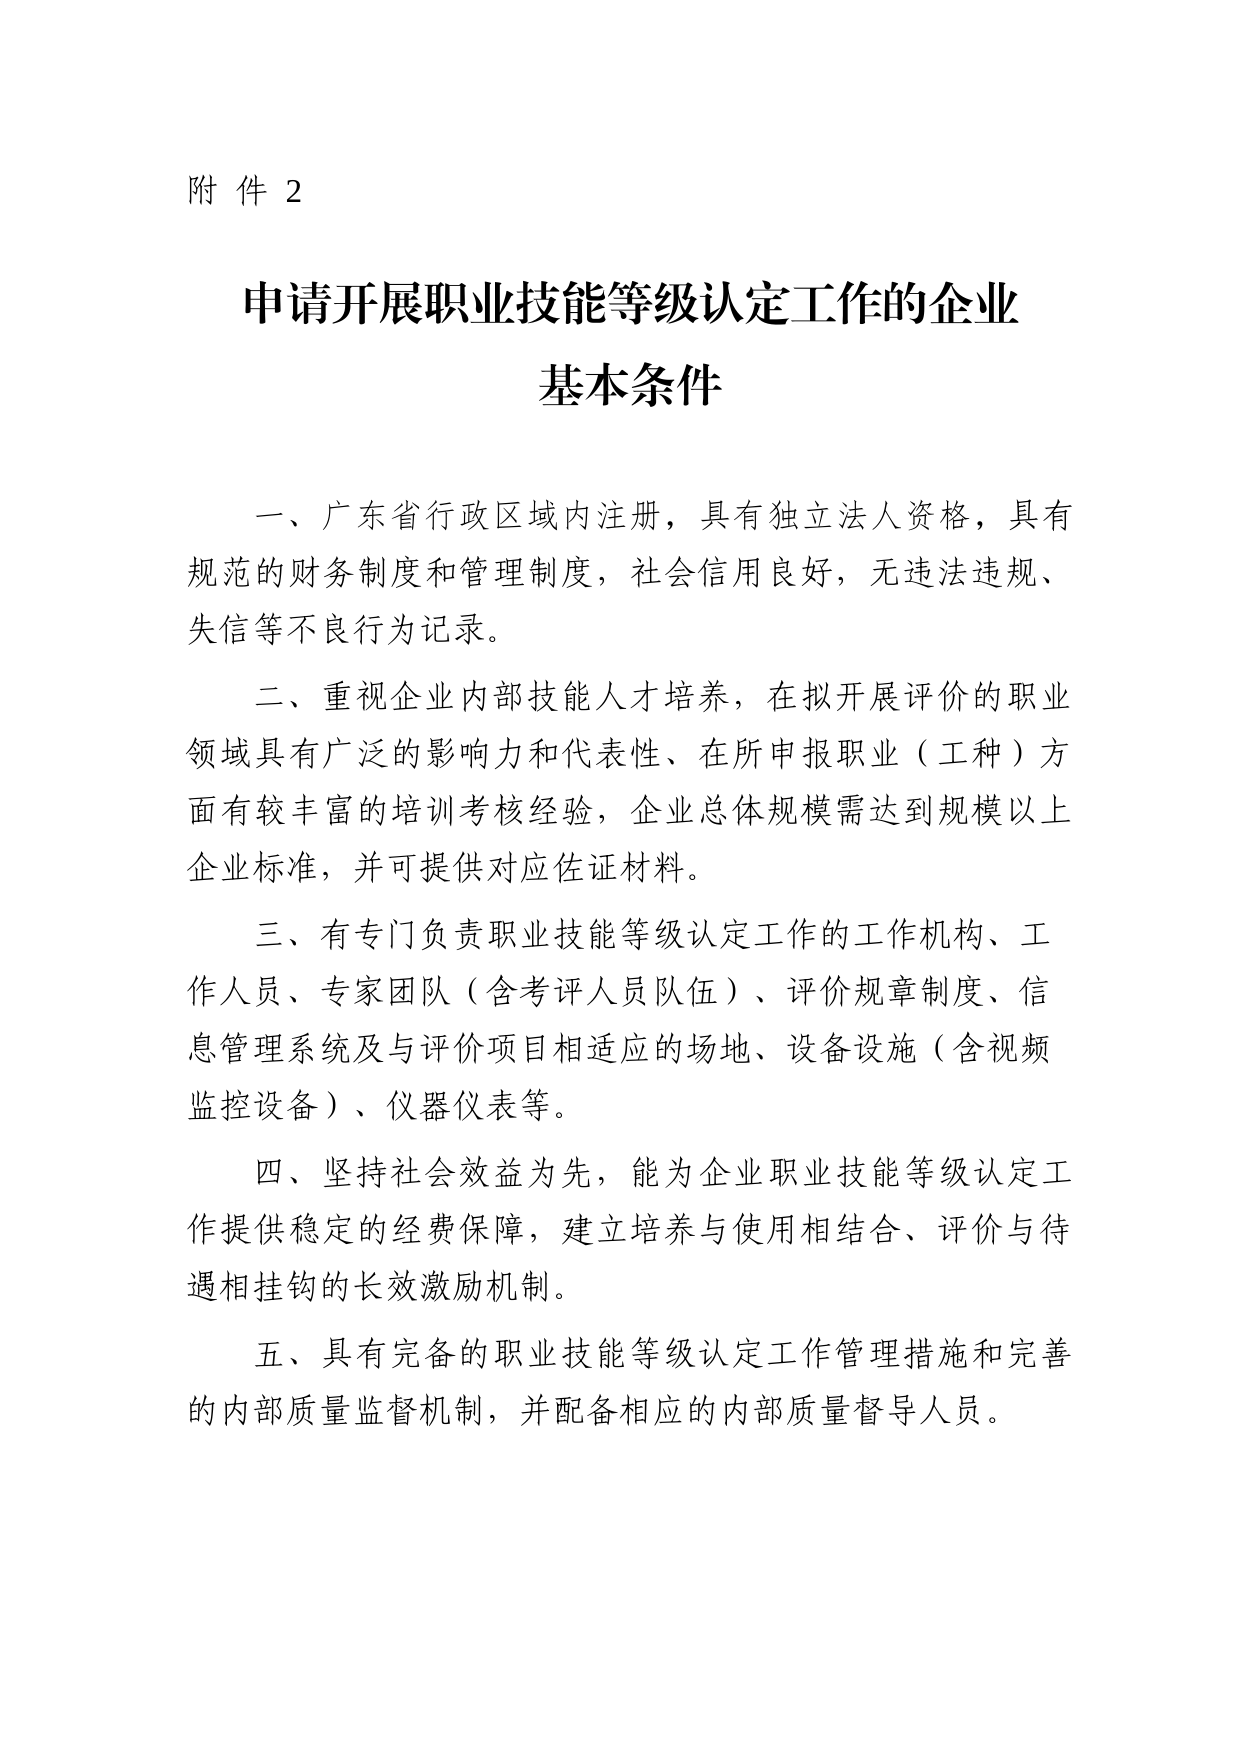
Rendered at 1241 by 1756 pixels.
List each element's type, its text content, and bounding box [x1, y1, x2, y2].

text 五、具有完备的职业技能等级认定工作管理措施和完善的内部质量监督机制，并配备相应的内部质量督导人员。 [185, 1332, 1075, 1427]
text 三、有专门负责职业技能等级认定工作的工作机构、工作人员、专家团队（含考评人员队伍）、评价规章制度、信息管理系统及与评价项目相适应的场地、设备设施（含视频监控设备）、仪器仪表等。 [185, 913, 1075, 1122]
text 二、重视企业内部技能人才培养，在拟开展评价的职业领域具有广泛的影响力和代表性、在所申报职业（工种）方面有较丰富的培训考核经验，企业总体规模需达到规模以上企业标准，并可提供对应佐证材料。 [185, 675, 1075, 884]
text 一、广东省行政区域内注册，具有独立法人资格，具有规范的财务制度和管理制度，社会信用良好，无违法违规、失信等不良行为记录。 [185, 494, 1075, 646]
text 附 件 2 [185, 159, 1075, 213]
text 申请开展职业技能等级认定工作的企业 [185, 278, 1075, 332]
text 基本条件 [185, 359, 1075, 414]
text 四、坚持社会效益为先，能为企业职业技能等级认定工作提供稳定的经费保障，建立培养与使用相结合、评价与待遇相挂钩的长效激励机制。 [185, 1151, 1075, 1303]
